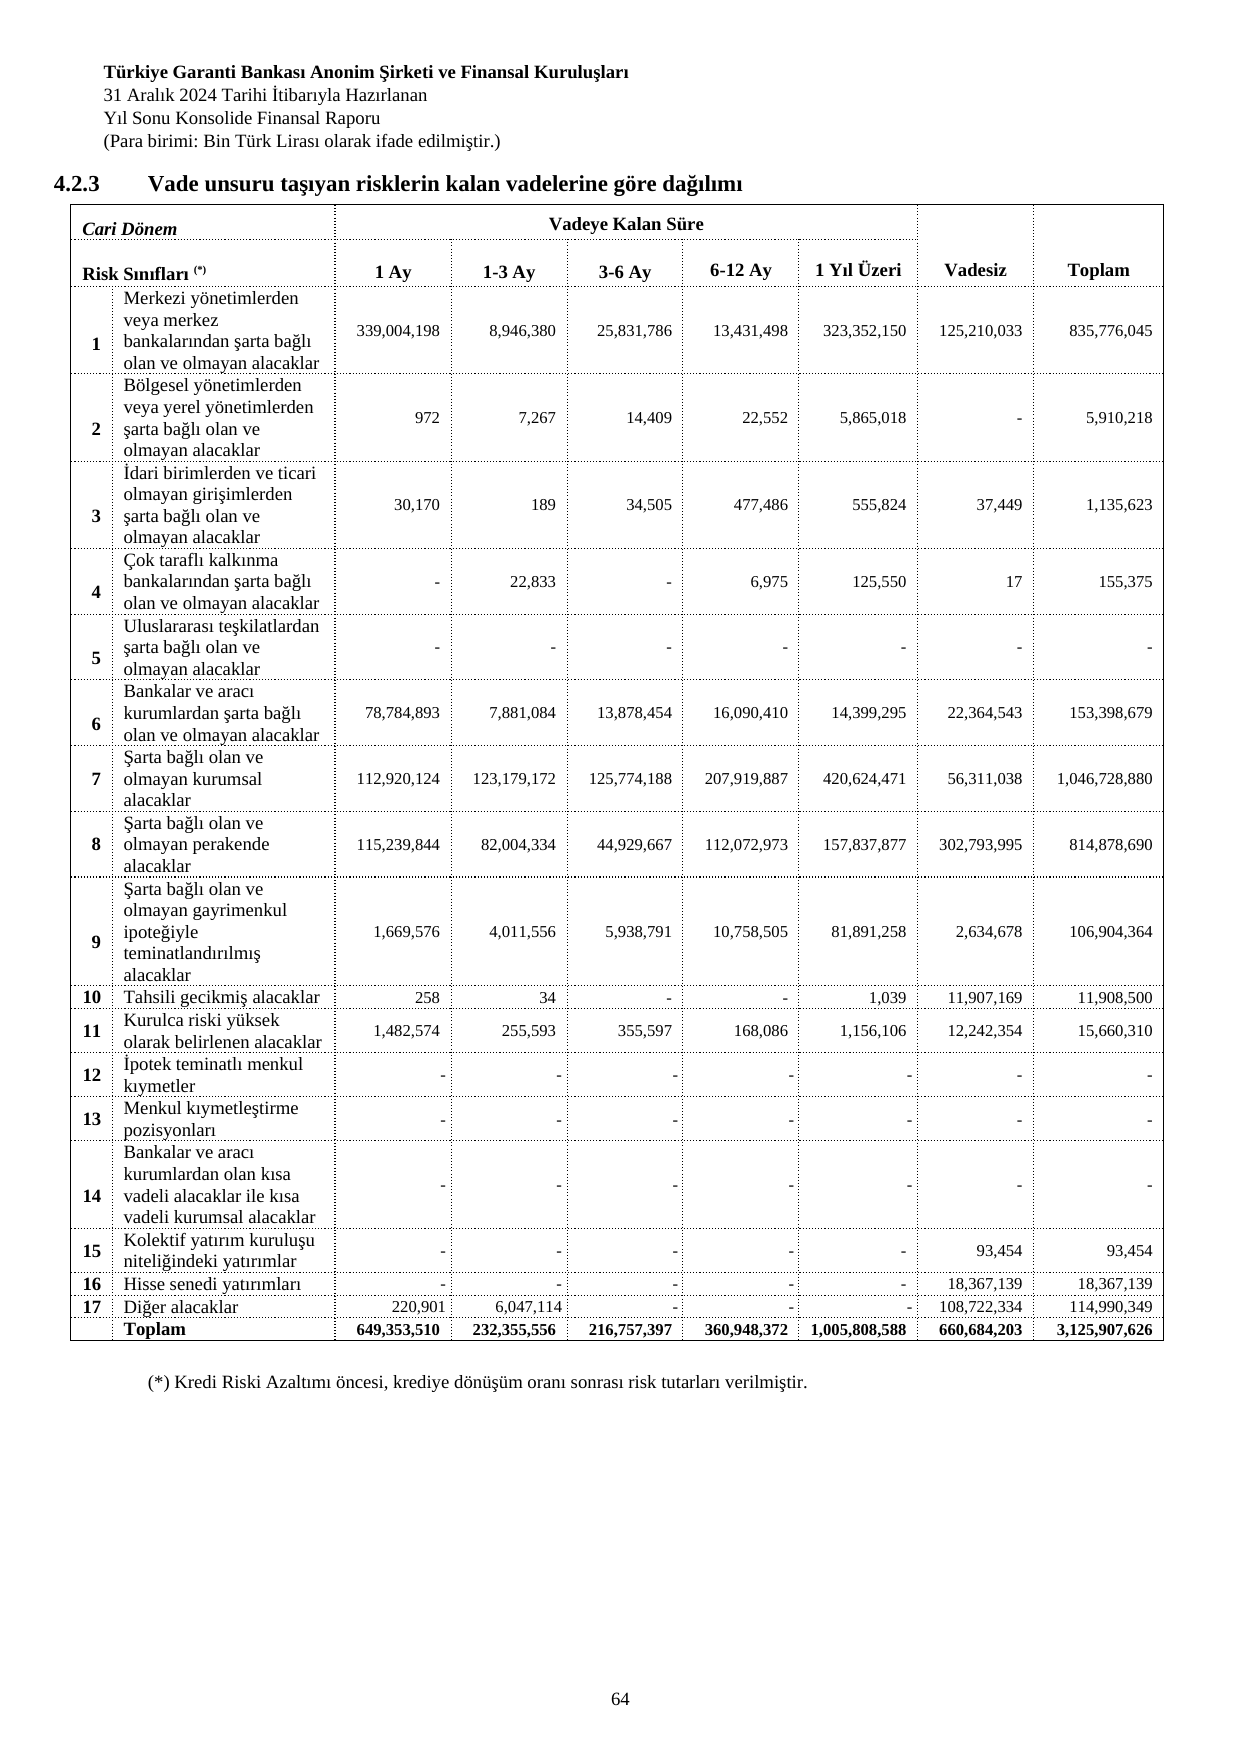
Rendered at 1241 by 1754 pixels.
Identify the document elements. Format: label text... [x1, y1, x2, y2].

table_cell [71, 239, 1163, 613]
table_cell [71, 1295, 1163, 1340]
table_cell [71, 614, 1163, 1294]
text 4.2.3 Vade unsuru taşıyan risklerin kalan vadelerine göre dağılımı [54, 173, 1092, 196]
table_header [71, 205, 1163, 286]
text (*) Kredi Riski Azaltımı öncesi, krediye dönüşüm oranı sonrası risk tutarları verilmiştir. [148, 1371, 1092, 1393]
